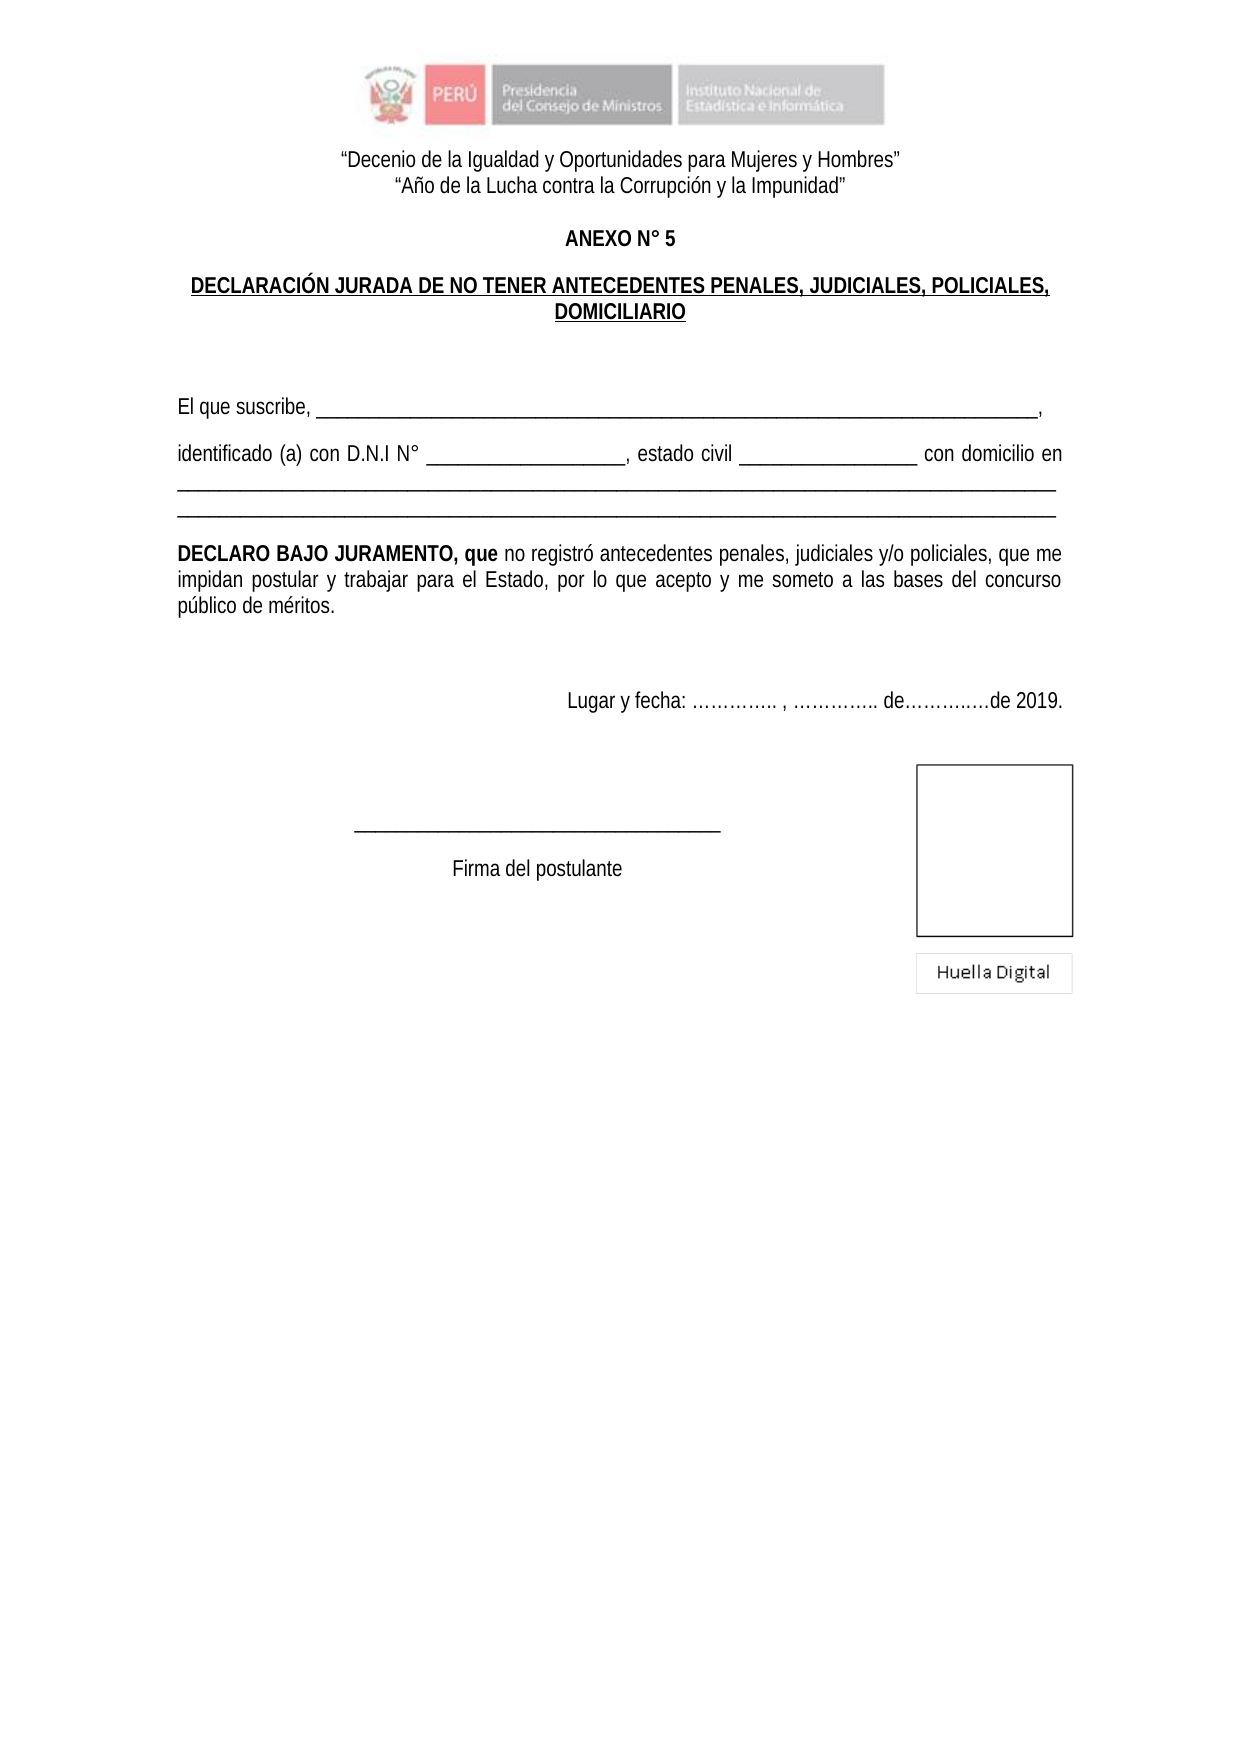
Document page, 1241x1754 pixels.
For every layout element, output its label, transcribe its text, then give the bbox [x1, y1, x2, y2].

text identificado (a) con D.N.I N° ___________________, estado civil _________________ con domicilio en ________________________________________________________________________________________________________________________________________________________________________ [177, 440, 1063, 519]
picture [356, 53, 914, 140]
picture [915, 763, 1075, 995]
text ___________________________________ [177, 807, 915, 834]
text Firma del postulante [177, 855, 915, 881]
text DECLARACIÓN JURADA DE NO TENER ANTECEDENTES PENALES, JUDICIALES, POLICIALES, DOMICILIARIO [177, 272, 1063, 324]
text ANEXO N° 5 [177, 225, 1063, 251]
text DECLARO BAJO JURAMENTO, que no registró antecedentes penales, judiciales y/o policiales, que me impidan postular y trabajar para el Estado, por lo que acepto y me someto a las bases del concurso público de méritos. [177, 540, 1063, 619]
text El que suscribe, _____________________________________________________________________, [177, 393, 1063, 419]
text Lugar y fecha: ………….. , ………….. de………..…de 2019. [215, 687, 1063, 713]
